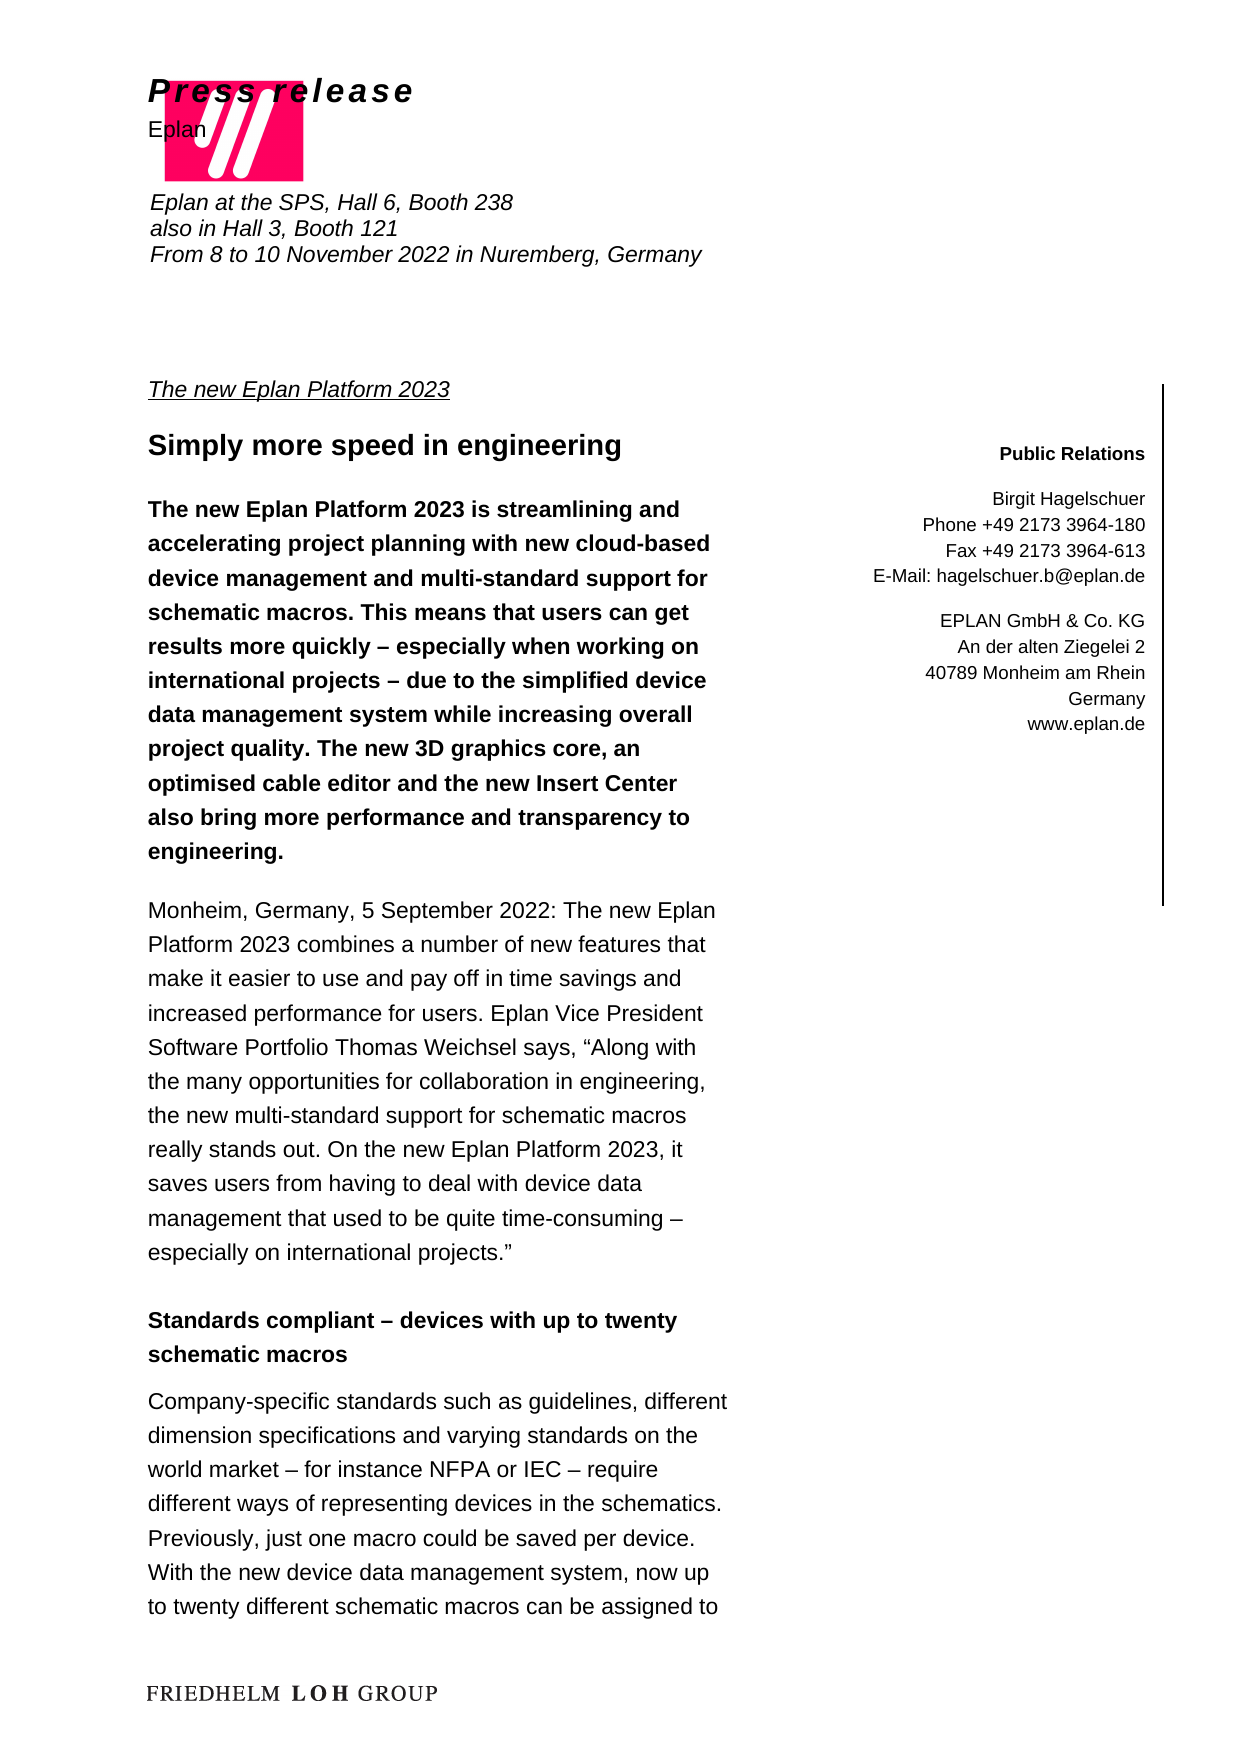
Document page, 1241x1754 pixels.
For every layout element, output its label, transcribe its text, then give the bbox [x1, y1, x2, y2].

picture [162, 78, 305, 181]
text The new Eplan Platform 2023 [148, 376, 729, 403]
picture [147, 1685, 437, 1701]
text Simply more speed in engineering [148, 428, 729, 461]
text Monheim, Germany, 5 September 2022: The new Eplan Platform 2023 combines a number of new features that make it easier to use and pay off in time savings and increased performance for users. Eplan Vice President Software Portfolio Thomas Weichsel says, “Along with the many opportunities for collaboration in engineering, the new multi-standard support for schematic macros really stands out. On the new Eplan Platform 2023, it saves users from having to deal with device data management that used to be quite time-consuming – especially on international projects.” [148, 897, 729, 1265]
text The new Eplan Platform 2023 is streamlining and accelerating project planning with new cloud-based device management and multi-standard support for schematic macros. This means that users can get results more quickly – especially when working on international projects – due to the simplified device data management system while increasing overall project quality. The new 3D graphics core, an optimised cable editor and the new Insert Center also bring more performance and transparency to engineering. [148, 496, 729, 864]
text Standards compliant – devices with up to twenty schematic macros [148, 1307, 729, 1367]
picture [295, 94, 305, 99]
